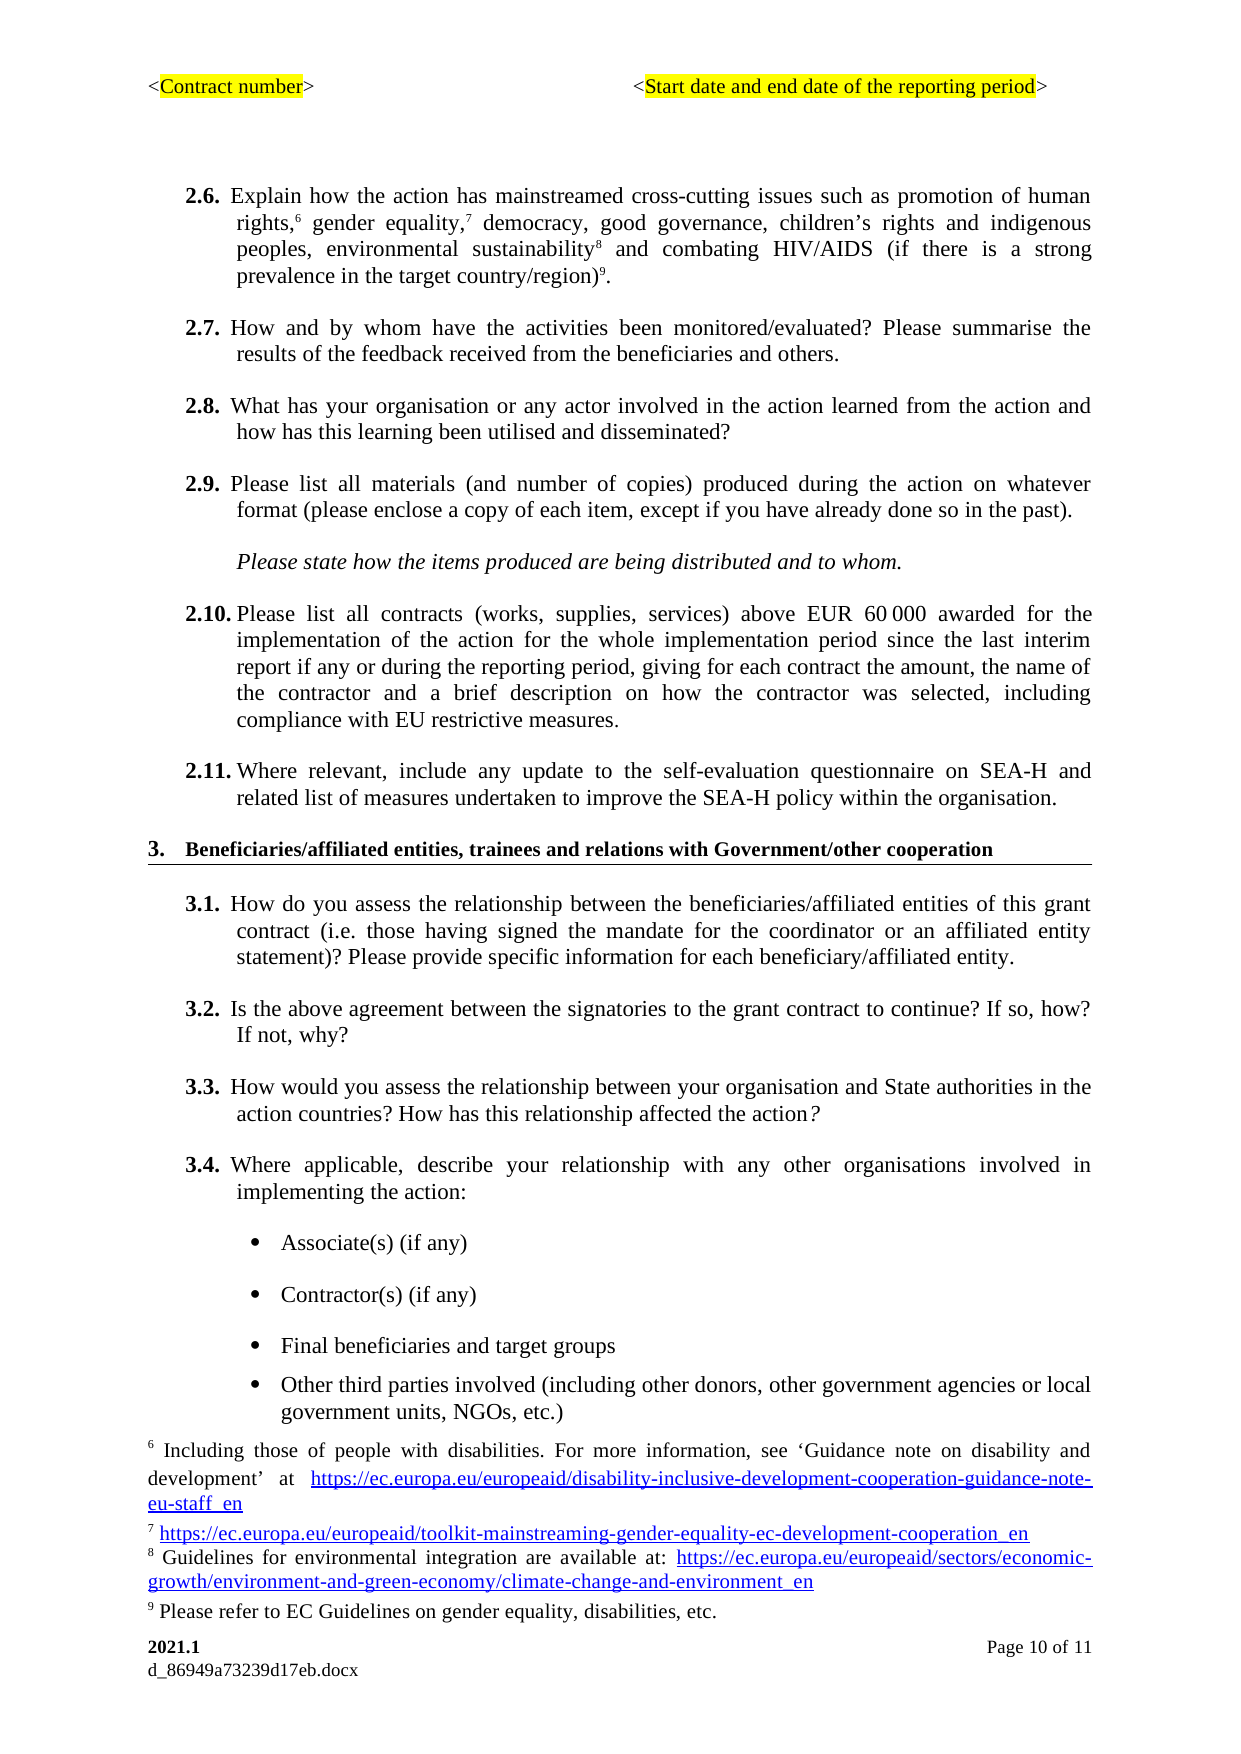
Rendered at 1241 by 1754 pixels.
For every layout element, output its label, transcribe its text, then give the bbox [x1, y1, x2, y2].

list How would you assess the relationship between your organisation and State authorities in the action countries? How has this relationship affected the action? [185, 1073, 1092, 1126]
list What has your organisation or any actor involved in the action learned from the action and how has this learning been utilised and disseminated? [185, 392, 1092, 445]
list Beneficiaries/affiliated entities, trainees and relations with Government/other cooperation [148, 835, 1092, 864]
list Contractor(s) (if any) [251, 1281, 1092, 1307]
list How and by whom have the activities been monitored/evaluated? Please summarise the results of the feedback received from the beneficiaries and others. [185, 313, 1092, 367]
list Is the above agreement between the signatories to the grant contract to continue? If so, how? If not, why? [185, 995, 1092, 1048]
list How do you assess the relationship between the beneficiaries/affiliated entities of this grant contract (i.e. those having signed the mandate for the coordinator or an affiliated entity statement)? Please provide specific information for each beneficiary/affiliated entity. [185, 890, 1092, 970]
list Please list all contracts (works, supplies, services) above EUR 60 000 awarded for the implementation of the action for the whole implementation period since the last interim report if any or during the reporting period, giving for each contract the amount, the name of the contractor and a brief description on how the contractor was selected, including compliance with EU restrictive measures. [185, 599, 1092, 732]
list Final beneficiaries and target groups [251, 1332, 1092, 1359]
list Please list all materials (and number of copies) produced during the action on whatever format (please enclose a copy of each item, except if you have already done so in the past). [185, 470, 1092, 523]
list Explain how the action has mainstreamed cross-cutting issues such as promotion of human rights, gender equality, democracy, good governance, children’s rights and indigenous peoples, environmental sustainability and combating HIV/AIDS (if there is a strong prevalence in the target country/region). [185, 182, 1092, 288]
list Associate(s) (if any) [251, 1229, 1092, 1256]
text Please state how the items produced are being distributed and to whom. [236, 548, 1092, 574]
list Where applicable, describe your relationship with any other organisations involved in implementing the action: [185, 1151, 1092, 1204]
list Other third parties involved (including other donors, other government agencies or local government units, NGOs, etc.) [251, 1371, 1092, 1424]
list Where relevant, include any update to the self-evaluation questionnaire on SEA-H and related list of measures undertaken to improve the SEA-H policy within the organisation. [185, 757, 1092, 810]
